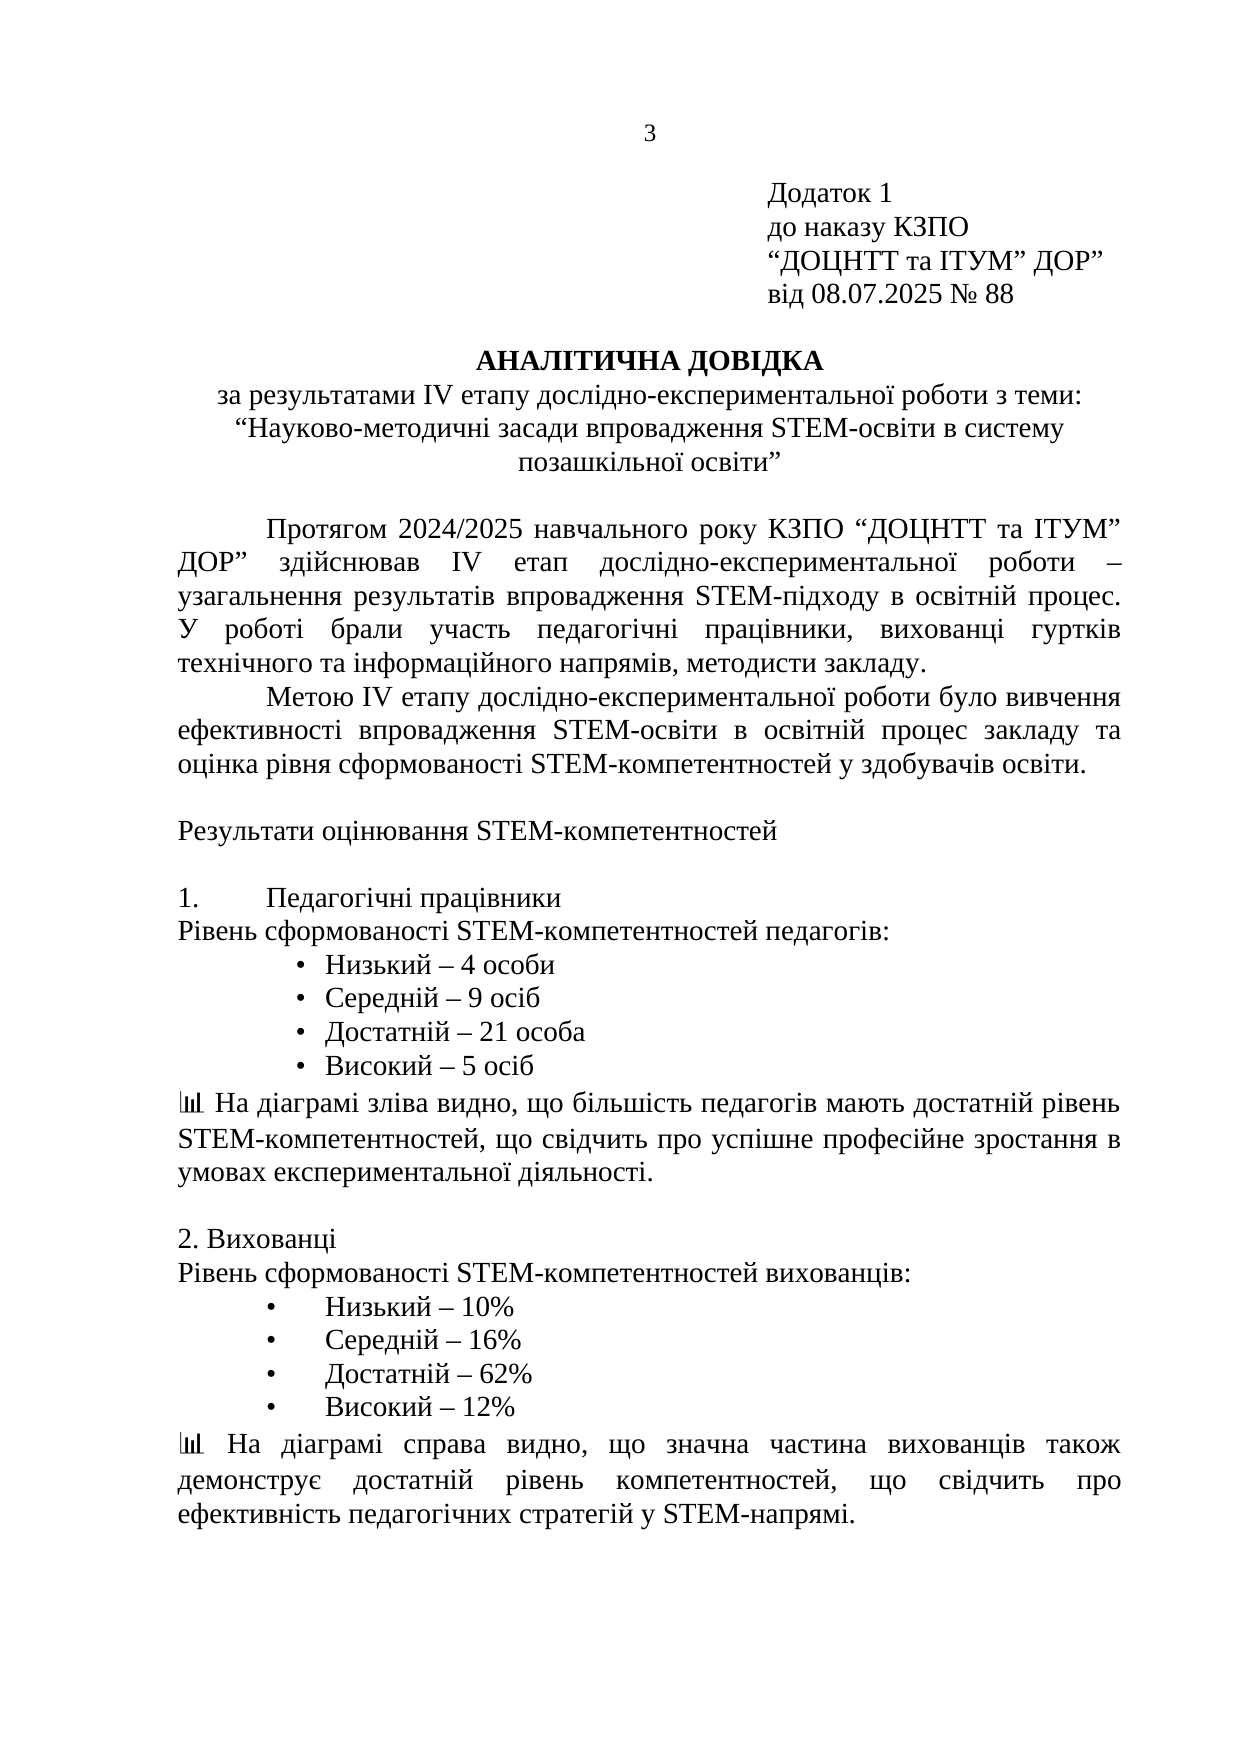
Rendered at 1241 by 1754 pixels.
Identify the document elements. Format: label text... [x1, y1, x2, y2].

text АНАЛІТИЧНА ДОВІДКА [177, 343, 1122, 377]
text Рівень сформованості STEM-компетентностей вихованців: [177, 1255, 1122, 1289]
text 📊 На діаграмі справа видно, що значна частина вихованців також демонструє достатній рівень компетентностей, що свідчить про ефективність педагогічних стратегій у STEM-напрямі. [177, 1423, 1122, 1529]
text Протягом 2024/2025 навчального року КЗПО “ДОЦНТТ та ІТУМ” ДОР” здійснював IV етап дослідно-експериментальної роботи – узагальнення результатів впровадження STEM-підходу в освітній процес. У роботі брали участь педагогічні працівники, вихованці гуртків технічного та інформаційного напрямів, методисти закладу. [177, 511, 1122, 679]
text • Середній – 16% [177, 1322, 1122, 1356]
text • Достатній – 62% [177, 1356, 1122, 1389]
text 📊 На діаграмі зліва видно, що більшість педагогів мають достатній рівень STEM-компетентностей, що свідчить про успішне професійне зростання в умовах експериментальної діяльності. [177, 1081, 1122, 1188]
text Результати оцінювання STEM-компетентностей [177, 813, 1122, 846]
text “ДОЦНТТ та ІТУМ” ДОР” [177, 243, 1122, 276]
text 1. Педагогічні працівники [177, 880, 1122, 913]
text • Високий – 5 осіб [295, 1048, 1122, 1081]
text • Середній – 9 осіб [295, 981, 1122, 1014]
text Додаток 1 [177, 176, 1122, 209]
text за результатами IV етапу дослідно-експериментальної роботи з теми: [177, 377, 1122, 410]
text до наказу КЗПО [177, 209, 1122, 243]
text Рівень сформованості STEM-компетентностей педагогів: [177, 913, 1122, 947]
text • Низький – 10% [177, 1289, 1122, 1322]
text 2. Вихованці [177, 1222, 1122, 1255]
text • Низький – 4 особи [295, 947, 1122, 981]
text “Науково-методичні засади впровадження STEM-освіти в систему позашкільної освіти” [177, 410, 1122, 477]
text • Достатній – 21 особа [295, 1014, 1122, 1048]
text від 08.07.2025 № 88 [177, 276, 1122, 310]
text • Високий – 12% [177, 1389, 1122, 1423]
text Метою IV етапу дослідно-експериментальної роботи було вивчення ефективності впровадження STEM-освіти в освітній процес закладу та оцінка рівня сформованості STEM-компетентностей у здобувачів освіти. [177, 679, 1122, 779]
